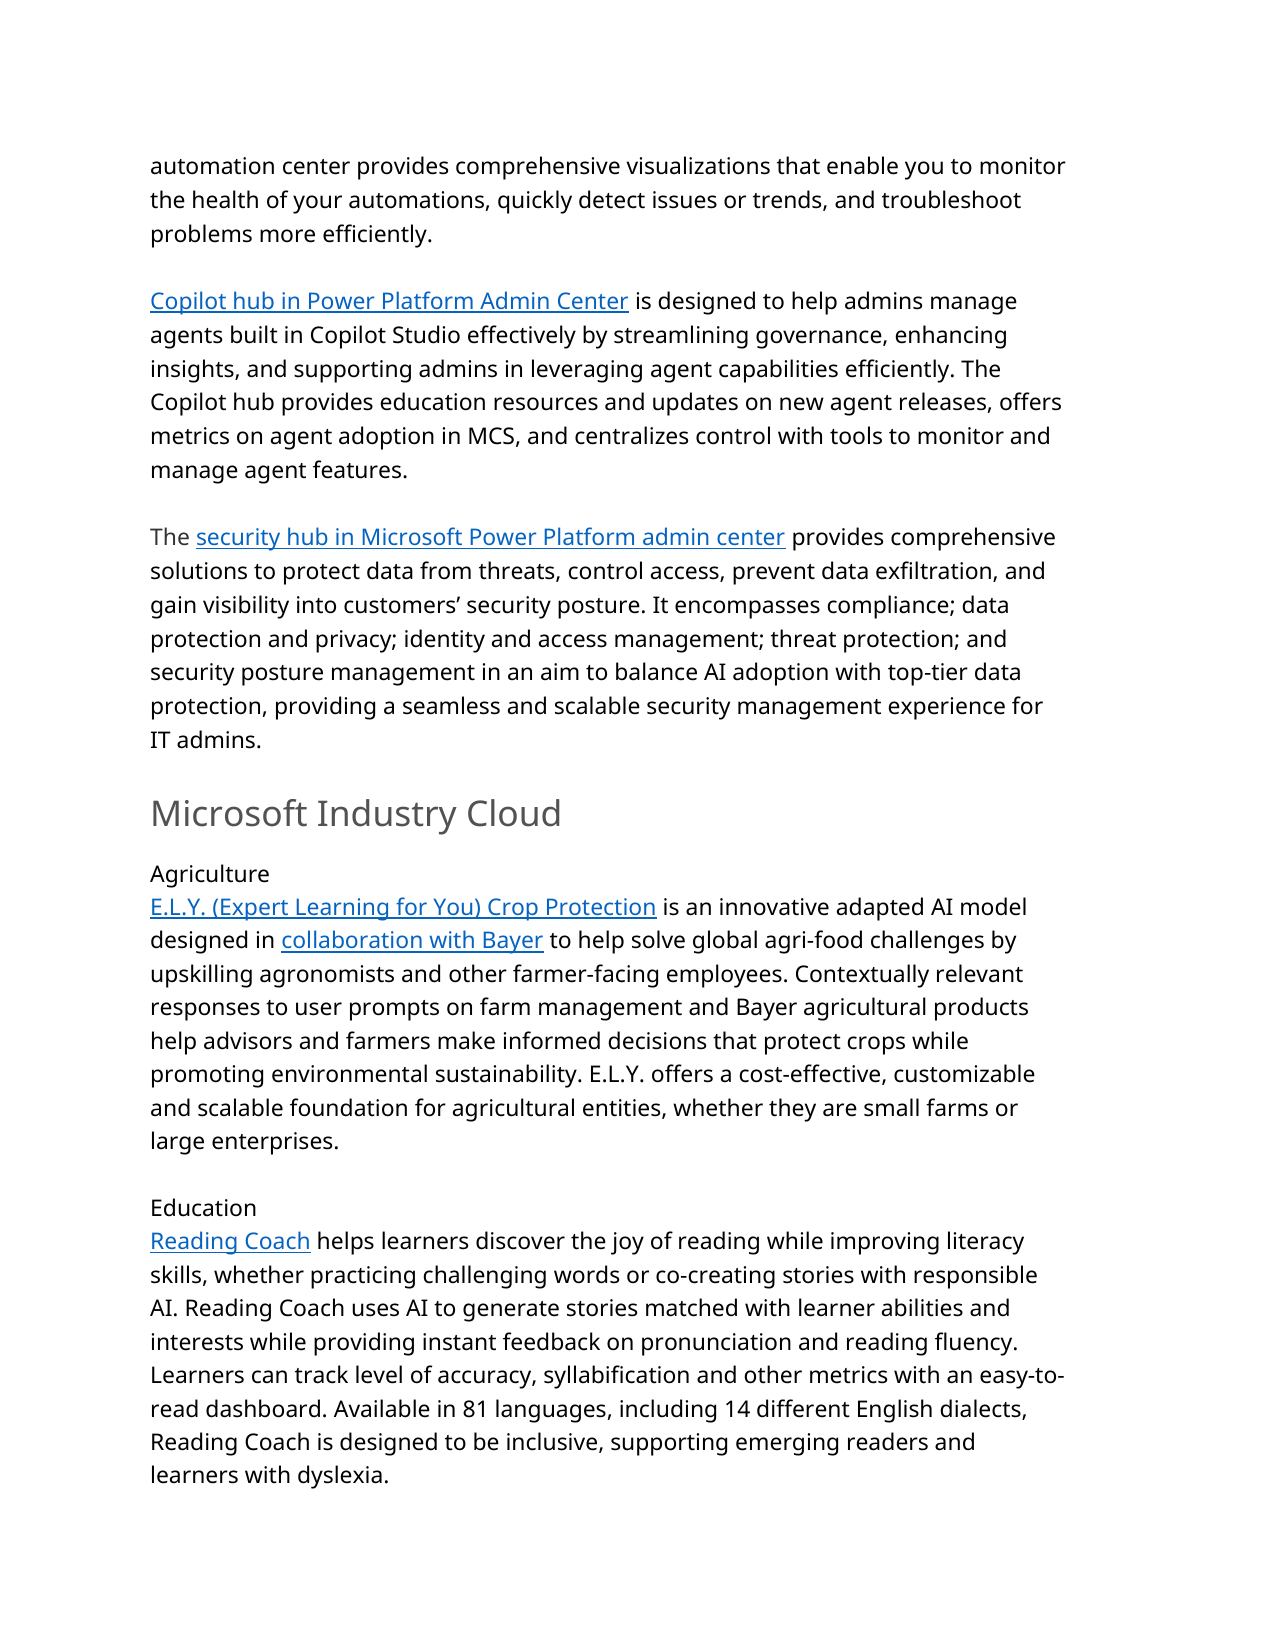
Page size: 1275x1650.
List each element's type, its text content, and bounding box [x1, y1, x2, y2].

text Agriculture [150, 857, 1069, 889]
text The security hub in Microsoft Power Platform admin center provides comprehensive solutions to protect data from threats, control access, prevent data exfiltration, and gain visibility into customers’ security posture. It encompasses compliance; data protection and privacy; identity and access management; threat protection; and security posture management in an aim to balance AI adoption with top-tier data protection, providing a seamless and scalable security management experience for IT admins. [150, 521, 1069, 755]
text Education [150, 1192, 1069, 1223]
text Copilot hub in Power Platform Admin Center is designed to help admins manage agents built in Copilot Studio effectively by streamlining governance, enhancing insights, and supporting admins in leveraging agent capabilities efficiently. The Copilot hub provides education resources and updates on new agent releases, offers metrics on agent adoption in MCS, and centralizes control with tools to monitor and manage agent features. [150, 285, 1069, 485]
text E.L.Y. (Expert Learning for You) Crop Protection is an innovative adapted AI model designed in collaboration with Bayer to help solve global agri-food challenges by upskilling agronomists and other farmer-facing employees. Contextually relevant responses to user prompts on farm management and Bayer agricultural products help advisors and farmers make informed decisions that protect crops while promoting environmental sustainability. E.L.Y. offers a cost-effective, customizable and scalable foundation for agricultural entities, whether they are small farms or large enterprises. [150, 891, 1069, 1156]
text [150, 150, 1069, 249]
text Microsoft Industry Cloud [150, 789, 1069, 837]
text Reading Coach helps learners discover the joy of reading while improving literacy skills, whether practicing challenging words or co-creating stories with responsible AI. Reading Coach uses AI to generate stories matched with learner abilities and interests while providing instant feedback on pronunciation and reading fluency. Learners can track level of accuracy, syllabification and other metrics with an easy-to-read dashboard. Available in 81 languages, including 14 different English dialects, Reading Coach is designed to be inclusive, supporting emerging readers and learners with dyslexia. [150, 1225, 1069, 1491]
